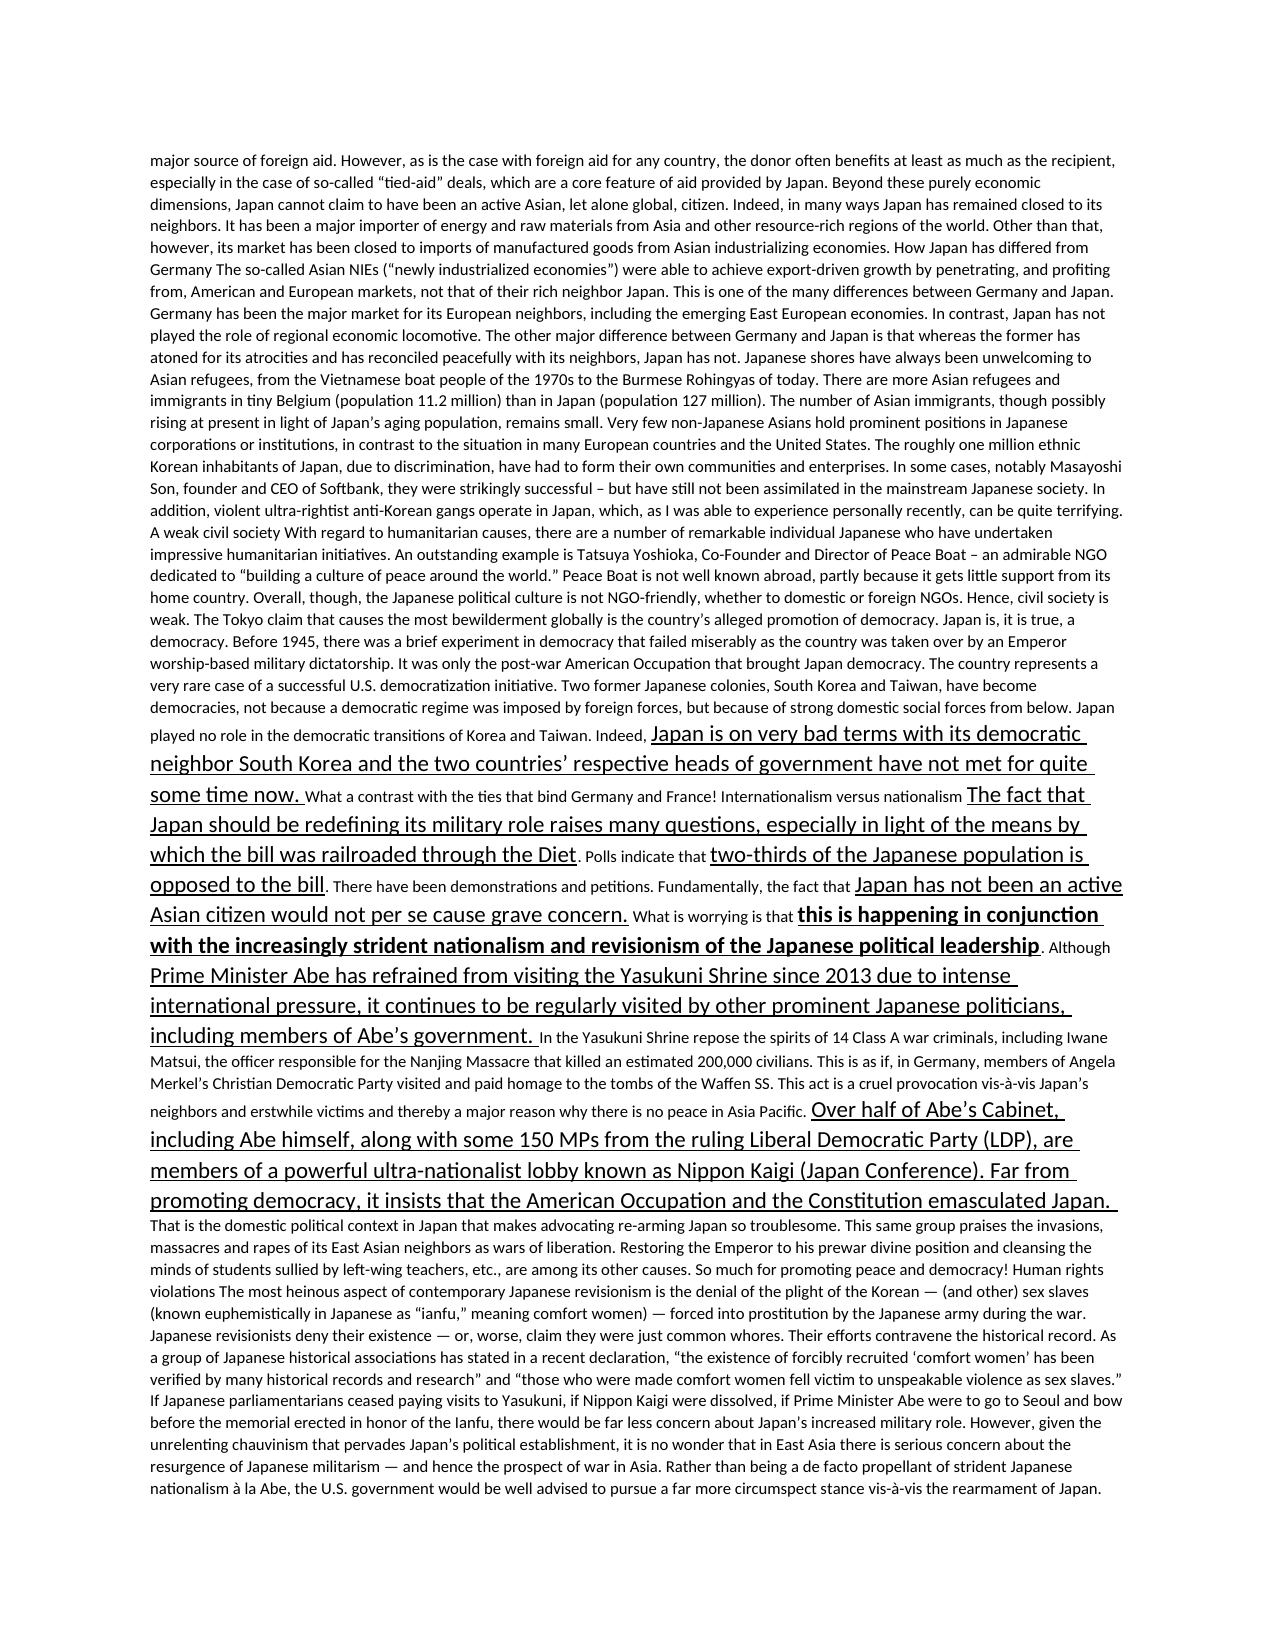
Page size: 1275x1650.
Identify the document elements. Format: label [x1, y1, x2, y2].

text [150, 150, 1125, 1498]
